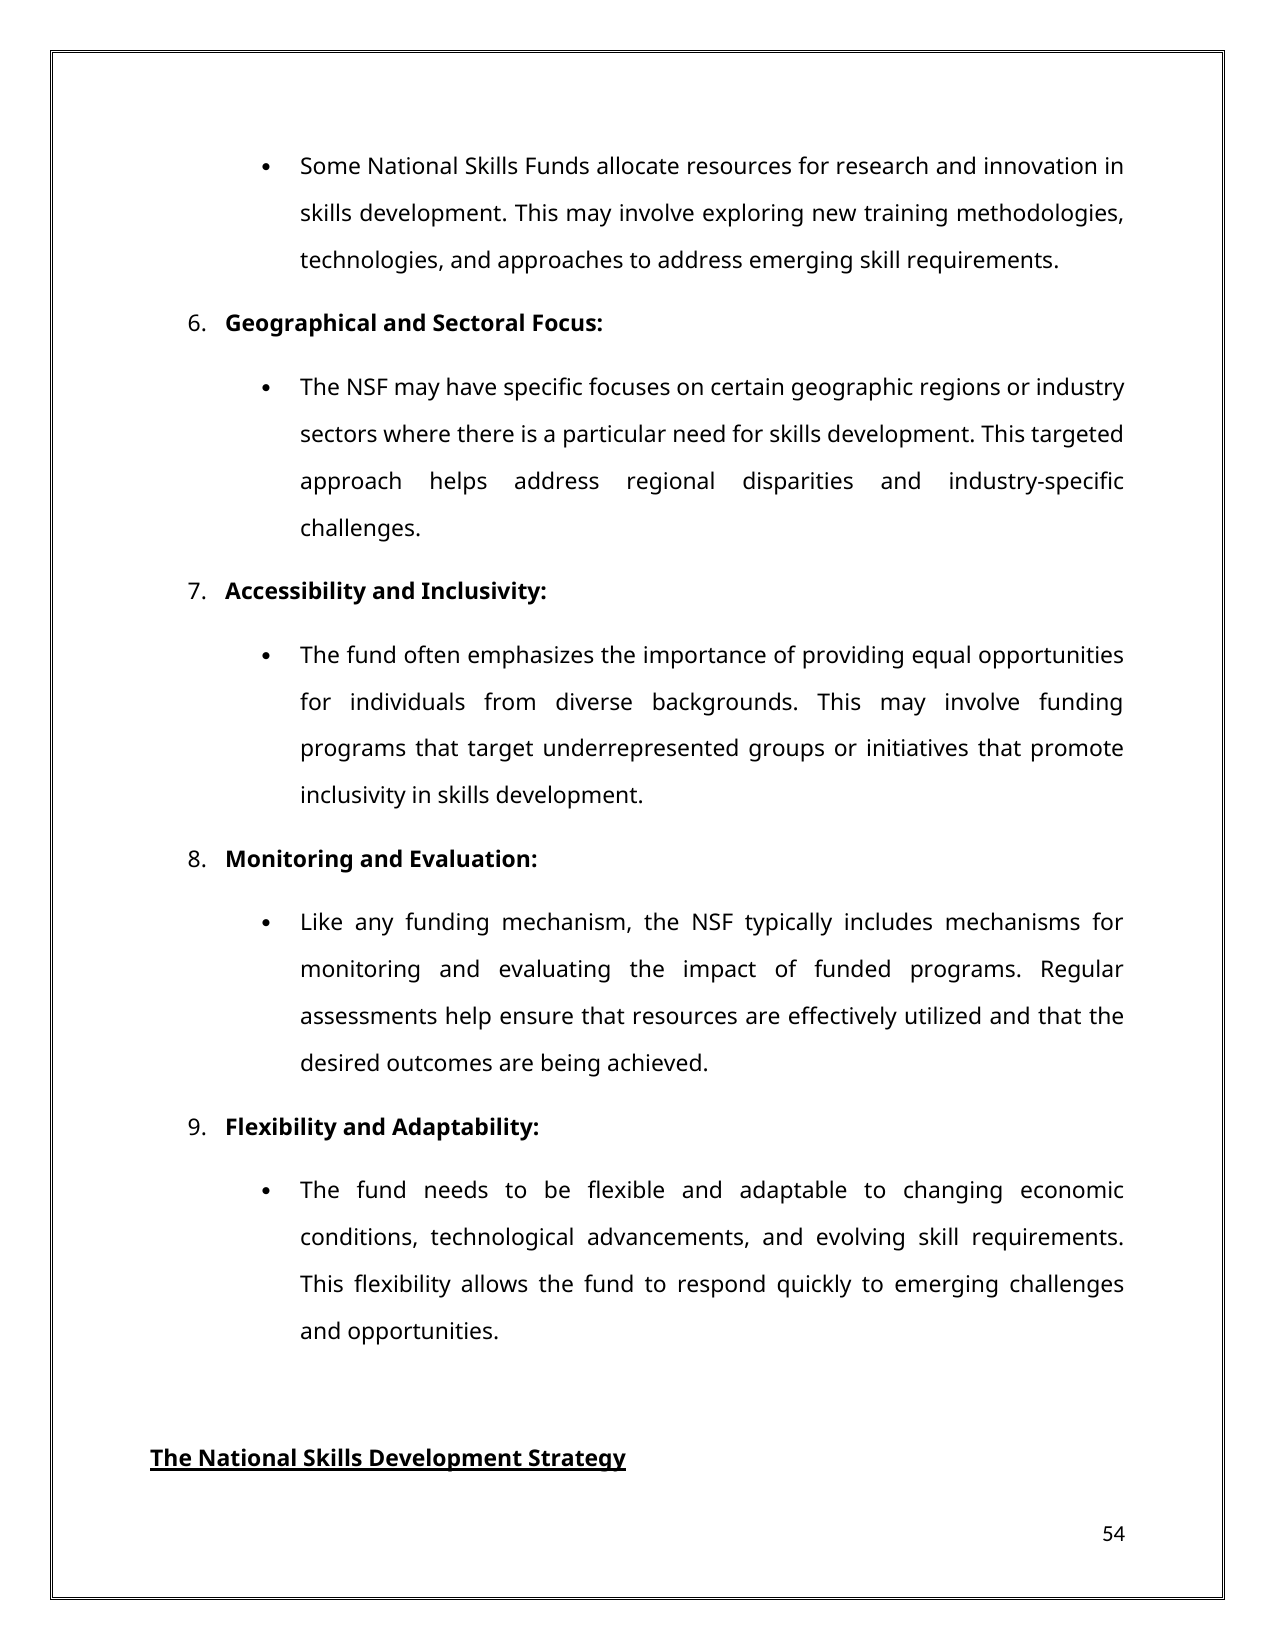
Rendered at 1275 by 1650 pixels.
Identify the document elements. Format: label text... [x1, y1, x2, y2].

list Monitoring and Evaluation: [187, 843, 1125, 874]
list Some National Skills Funds allocate resources for research and innovation in skills development. This may involve exploring new training methodologies, technologies, and approaches to address emerging skill requirements. [262, 150, 1125, 275]
list The fund needs to be flexible and adaptable to changing economic conditions, technological advancements, and evolving skill requirements. This flexibility allows the fund to respond quickly to emerging challenges and opportunities. [262, 1174, 1125, 1346]
list Accessibility and Inclusivity: [187, 575, 1125, 606]
list The fund often emphasizes the importance of providing equal opportunities for individuals from diverse backgrounds. This may involve funding programs that target underrepresented groups or initiatives that promote inclusivity in skills development. [262, 638, 1125, 810]
list Flexibility and Adaptability: [187, 1110, 1125, 1142]
text The National Skills Development Strategy [150, 1442, 1125, 1473]
list Geographical and Sectoral Focus: [187, 307, 1125, 338]
list Like any funding mechanism, the NSF typically includes mechanisms for monitoring and evaluating the impact of funded programs. Regular assessments help ensure that resources are effectively utilized and that the desired outcomes are being achieved. [262, 906, 1125, 1078]
list The NSF may have specific focuses on certain geographic regions or industry sectors where there is a particular need for skills development. This targeted approach helps address regional disparities and industry-specific challenges. [262, 371, 1125, 543]
